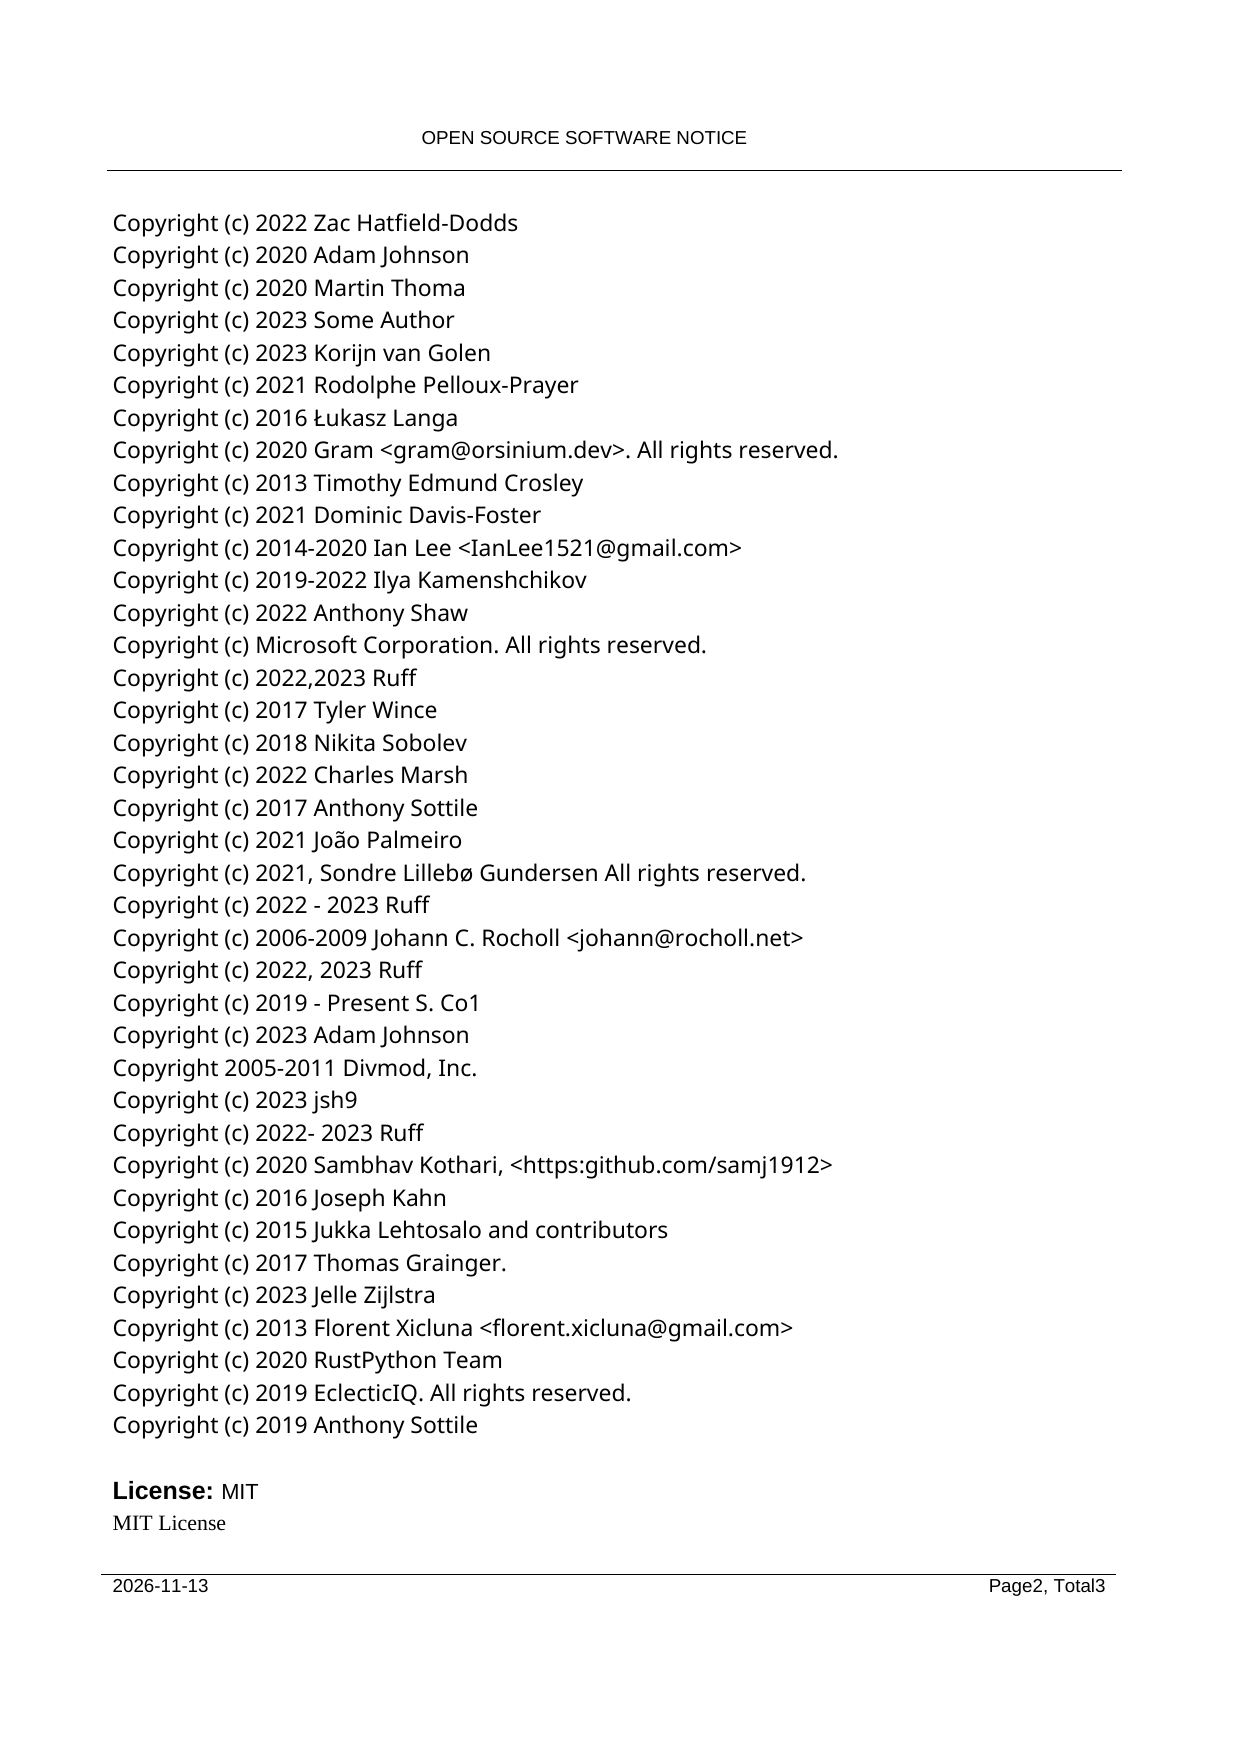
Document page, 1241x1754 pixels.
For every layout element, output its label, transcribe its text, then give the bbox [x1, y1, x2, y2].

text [112, 1506, 1128, 1539]
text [112, 206, 1128, 1474]
text License: MIT [112, 1474, 1128, 1506]
